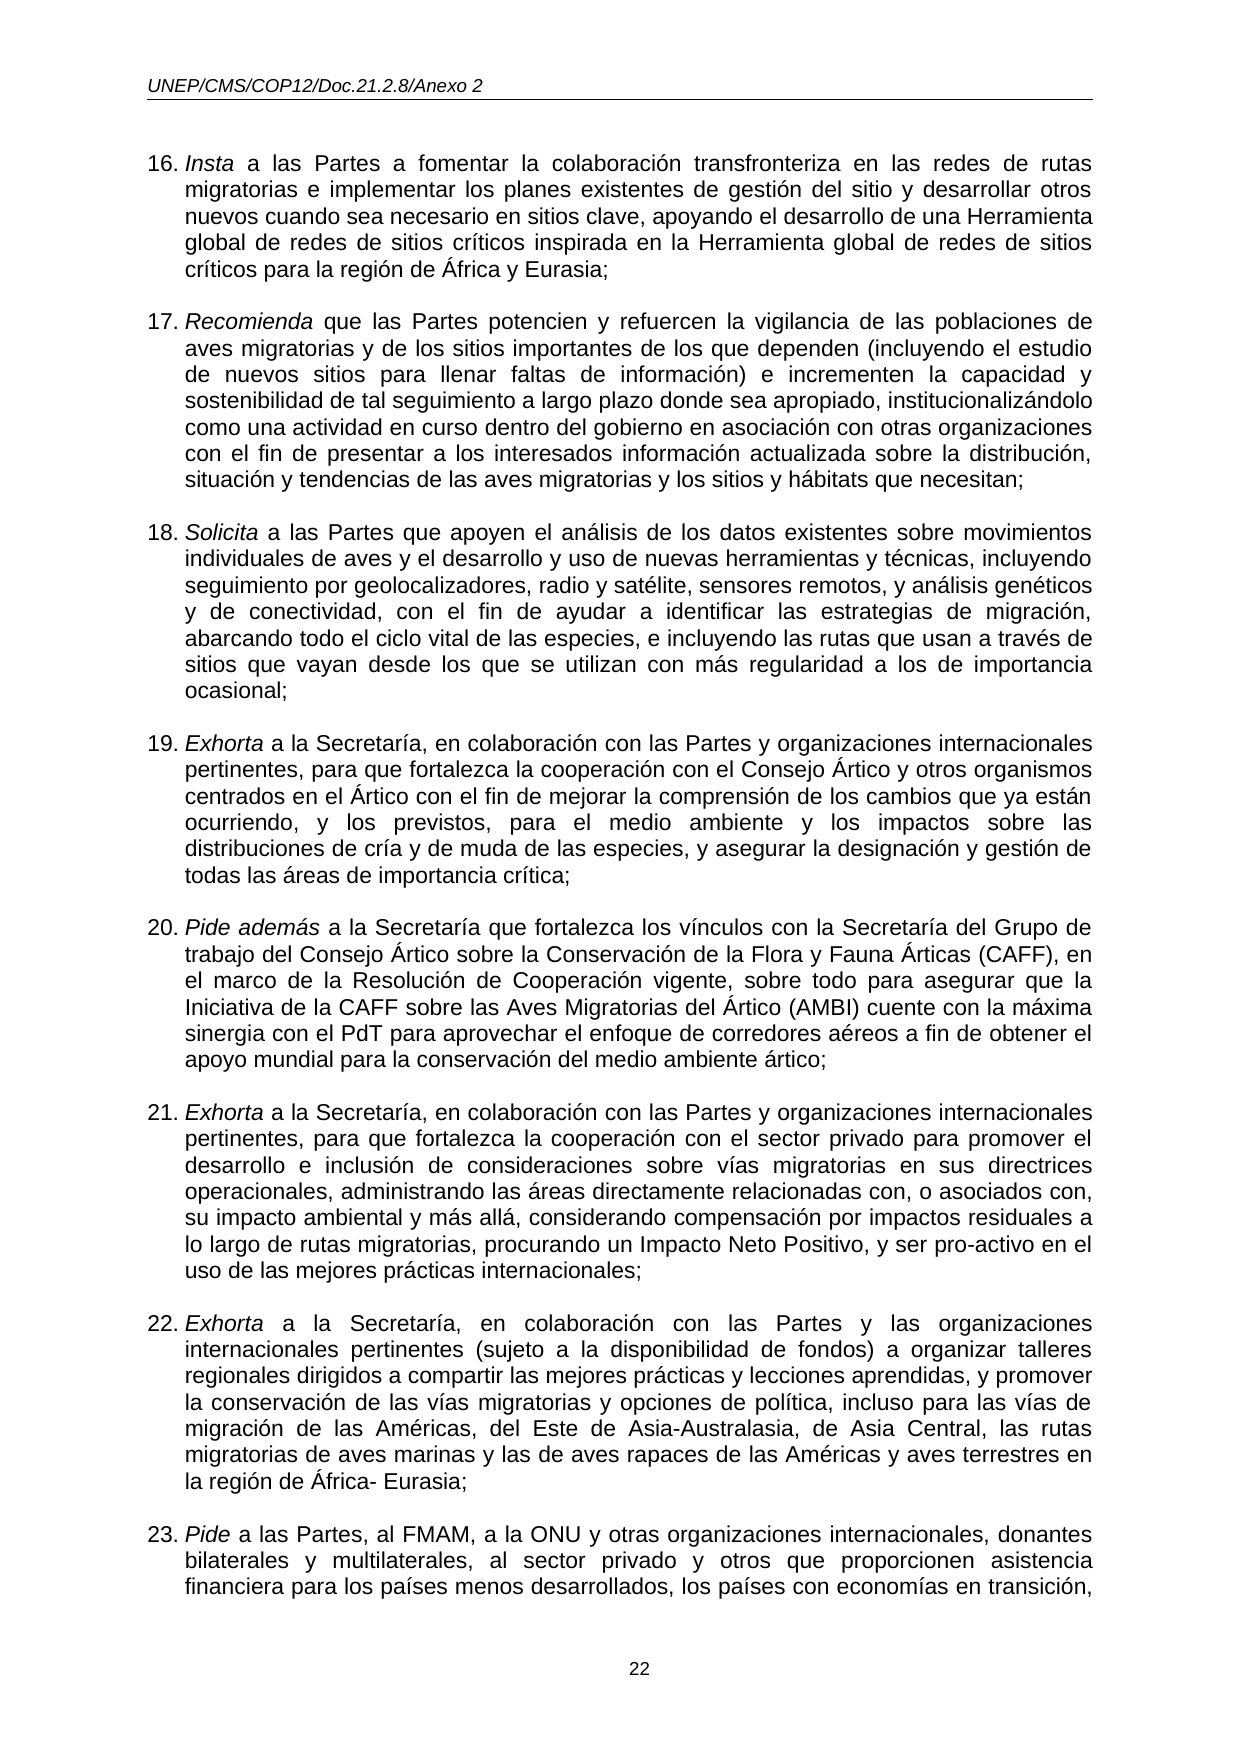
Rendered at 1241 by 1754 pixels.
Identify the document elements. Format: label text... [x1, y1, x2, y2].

list Exhorta a la Secretaría, en colaboración con las Partes y organizaciones internacionales pertinentes, para que fortalezca la cooperación con el sector privado para promover el desarrollo e inclusión de consideraciones sobre vías migratorias en sus directrices operacionales, administrando las áreas directamente relacionadas con, o asociados con, su impacto ambiental y más allá, considerando compensación por impactos residuales a lo largo de rutas migratorias, procurando un Impacto Neto Positivo, y ser pro-activo en el uso de las mejores prácticas internacionales; [147, 1099, 1093, 1283]
list Recomienda que las Partes potencien y refuercen la vigilancia de las poblaciones de aves migratorias y de los sitios importantes de los que dependen (incluyendo el estudio de nuevos sitios para llenar faltas de información) e incrementen la capacidad y sostenibilidad de tal seguimiento a largo plazo donde sea apropiado, institucionalizándolo como una actividad en curso dentro del gobierno en asociación con otras organizaciones con el fin de presentar a los interesados información actualizada sobre la distribución, situación y tendencias de las aves migratorias y los sitios y hábitats que necesitan; [147, 308, 1093, 493]
list Pide además a la Secretaría que fortalezca los vínculos con la Secretaría del Grupo de trabajo del Consejo Ártico sobre la Conservación de la Flora y Fauna Árticas (CAFF), en el marco de la Resolución de Cooperación vigente, sobre todo para asegurar que la Iniciativa de la CAFF sobre las Aves Migratorias del Ártico (AMBI) cuente con la máxima sinergia con el PdT para aprovechar el enfoque de corredores aéreos a fin de obtener el apoyo mundial para la conservación del medio ambiente ártico; [147, 914, 1093, 1072]
list Solicita a las Partes que apoyen el análisis de los datos existentes sobre movimientos individuales de aves y el desarrollo y uso de nuevas herramientas y técnicas, incluyendo seguimiento por geolocalizadores, radio y satélite, sensores remotos, y análisis genéticos y de conectividad, con el fin de ayudar a identificar las estrategias de migración, abarcando todo el ciclo vital de las especies, e incluyendo las rutas que usan a través de sitios que vayan desde los que se utilizan con más regularidad a los de importancia ocasional; [147, 519, 1093, 703]
list Insta a las Partes a fomentar la colaboración transfronteriza en las redes de rutas migratorias e implementar los planes existentes de gestión del sitio y desarrollar otros nuevos cuando sea necesario en sitios clave, apoyando el desarrollo de una Herramienta global de redes de sitios críticos inspirada en la Herramienta global de redes de sitios críticos para la región de África y Eurasia; [147, 150, 1093, 282]
list Exhorta a la Secretaría, en colaboración con las Partes y organizaciones internacionales pertinentes, para que fortalezca la cooperación con el Consejo Ártico y otros organismos centrados en el Ártico con el fin de mejorar la comprensión de los cambios que ya están ocurriendo, y los previstos, para el medio ambiente y los impactos sobre las distribuciones de cría y de muda de las especies, y asegurar la designación y gestión de todas las áreas de importancia crítica; [147, 730, 1093, 888]
list Exhorta a la Secretaría, en colaboración con las Partes y las organizaciones internacionales pertinentes (sujeto a la disponibilidad de fondos) a organizar talleres regionales dirigidos a compartir las mejores prácticas y lecciones aprendidas, y promover la conservación de las vías migratorias y opciones de política, incluso para las vías de migración de las Américas, del Este de Asia-Australasia, de Asia Central, las rutas migratorias de aves marinas y las de aves rapaces de las Américas y aves terrestres en la región de África- Eurasia; [147, 1310, 1093, 1494]
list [147, 1521, 1093, 1599]
